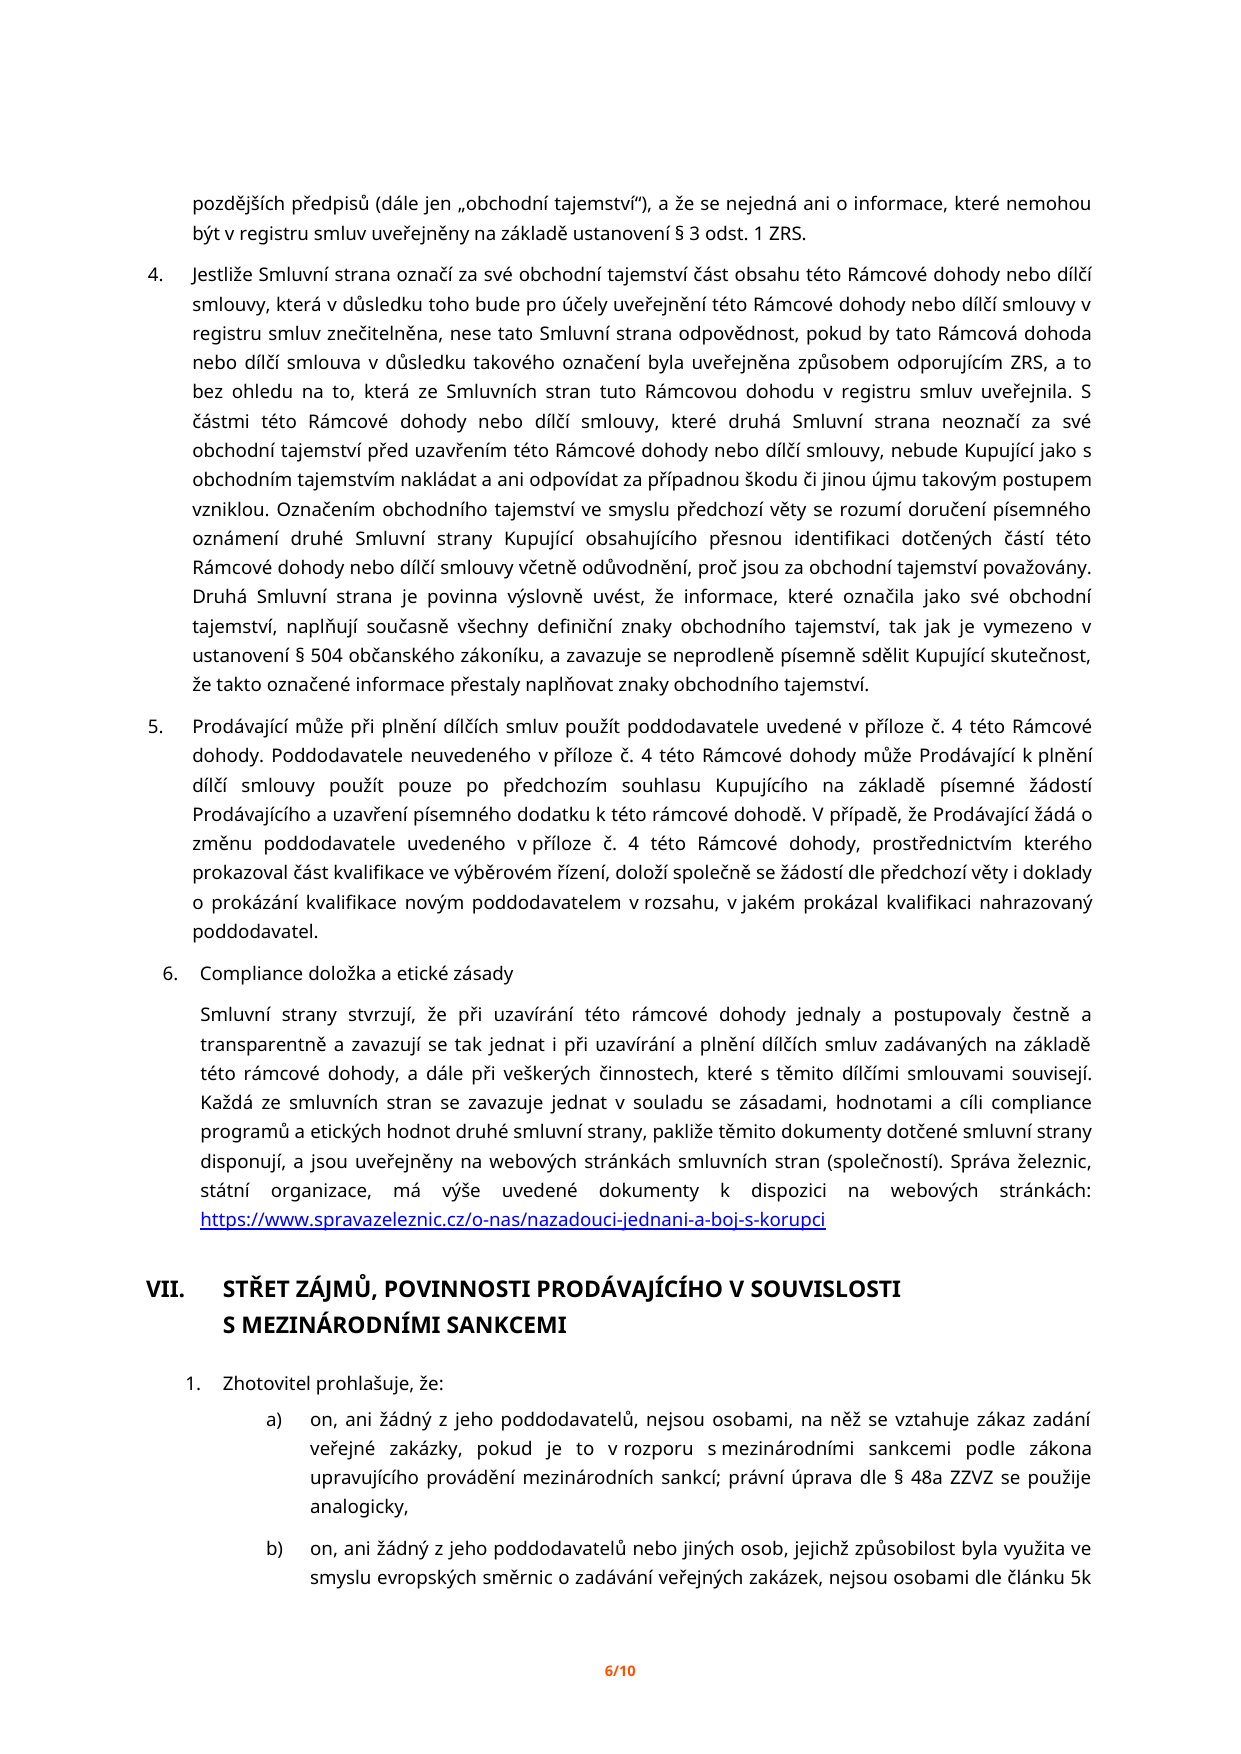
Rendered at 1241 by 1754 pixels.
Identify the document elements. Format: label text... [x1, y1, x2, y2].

list Compliance doložka a etické zásady [162, 960, 1093, 986]
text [266, 1535, 1093, 1590]
text on, ani žádný z jeho poddodavatelů, nejsou osobami, na něž se vztahuje zákaz zadání veřejné zakázky, pokud je to v rozporu s mezinárodními sankcemi podle zákona upravujícího provádění mezinárodních sankcí; právní úprava dle § 48a ZZVZ se použije analogicky, [266, 1406, 1093, 1519]
list Prodávající může při plnění dílčích smluv použít poddodavatele uvedené v příloze č. 4 této Rámcové dohody. Poddodavatele neuvedeného v příloze č. 4 této Rámcové dohody může Prodávající k plnění dílčí smlouvy použít pouze po předchozím souhlasu Kupujícího na základě písemné žádostí Prodávajícího a uzavření písemného dodatku k této rámcové dohodě. V případě, že Prodávající žádá o změnu poddodavatele uvedeného v příloze č. 4 této Rámcové dohody, prostřednictvím kterého prokazoval část kvalifikace ve výběrovém řízení, doloží společně se žádostí dle předchozí věty i doklady o prokázání kvalifikace novým poddodavatelem v rozsahu, v jakém prokázal kvalifikaci nahrazovaný poddodavatel. [148, 713, 1093, 944]
list Jestliže Smluvní strana označí za své obchodní tajemství část obsahu této Rámcové dohody nebo dílčí smlouvy, která v důsledku toho bude pro účely uveřejnění této Rámcové dohody nebo dílčí smlouvy v registru smluv znečitelněna, nese tato Smluvní strana odpovědnost, pokud by tato Rámcová dohoda nebo dílčí smlouva v důsledku takového označení byla uveřejněna způsobem odporujícím ZRS, a to bez ohledu na to, která ze Smluvních stran tuto Rámcovou dohodu v registru smluv uveřejnila. S částmi této Rámcové dohody nebo dílčí smlouvy, které druhá Smluvní strana neoznačí za své obchodní tajemství před uzavřením této Rámcové dohody nebo dílčí smlouvy, nebude Kupující jako s obchodním tajemstvím nakládat a ani odpovídat za případnou škodu či jinou újmu takovým postupem vzniklou. Označením obchodního tajemství ve smyslu předchozí věty se rozumí doručení písemného oznámení druhé Smluvní strany Kupující obsahujícího přesnou identifikaci dotčených částí této Rámcové dohody nebo dílčí smlouvy včetně odůvodnění, proč jsou za obchodní tajemství považovány. Druhá Smluvní strana je povinna výslovně uvést, že informace, které označila jako své obchodní tajemství, naplňují současně všechny definiční znaky obchodního tajemství, tak jak je vymezeno v ustanovení § 504 občanského zákoníku, a zavazuje se neprodleně písemně sdělit Kupující skutečnost, že takto označené informace přestaly naplňovat znaky obchodního tajemství. [148, 262, 1093, 697]
list Smluvní strany stvrzují, že při uzavírání této rámcové dohody jednaly a postupovaly čestně a transparentně a zavazují se tak jednat i při uzavírání a plnění dílčích smluv zadávaných na základě této rámcové dohody, a dále při veškerých činnostech, které s těmito dílčími smlouvami souvisejí. Každá ze smluvních stran se zavazuje jednat v souladu se zásadami, hodnotami a cíli compliance programů a etických hodnot druhé smluvní strany, pakliže těmito dokumenty dotčené smluvní strany disponují, a jsou uveřejněny na webových stránkách smluvních stran (společností). Správa železnic, státní organizace, má výše uvedené dokumenty k dispozici na webových stránkách: https://www.spravazeleznic.cz/o-nas/nazadouci-jednani-a-boj-s-korupci [200, 1002, 1093, 1232]
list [148, 191, 1093, 246]
list STŘET ZÁJMŮ, POVINNOSTI PRODÁVAJÍCÍHO V SOUVISLOSTI S MEZINÁRODNÍMI SANKCEMI [185, 1273, 1093, 1341]
list Zhotovitel prohlašuje, že: [185, 1370, 1093, 1396]
